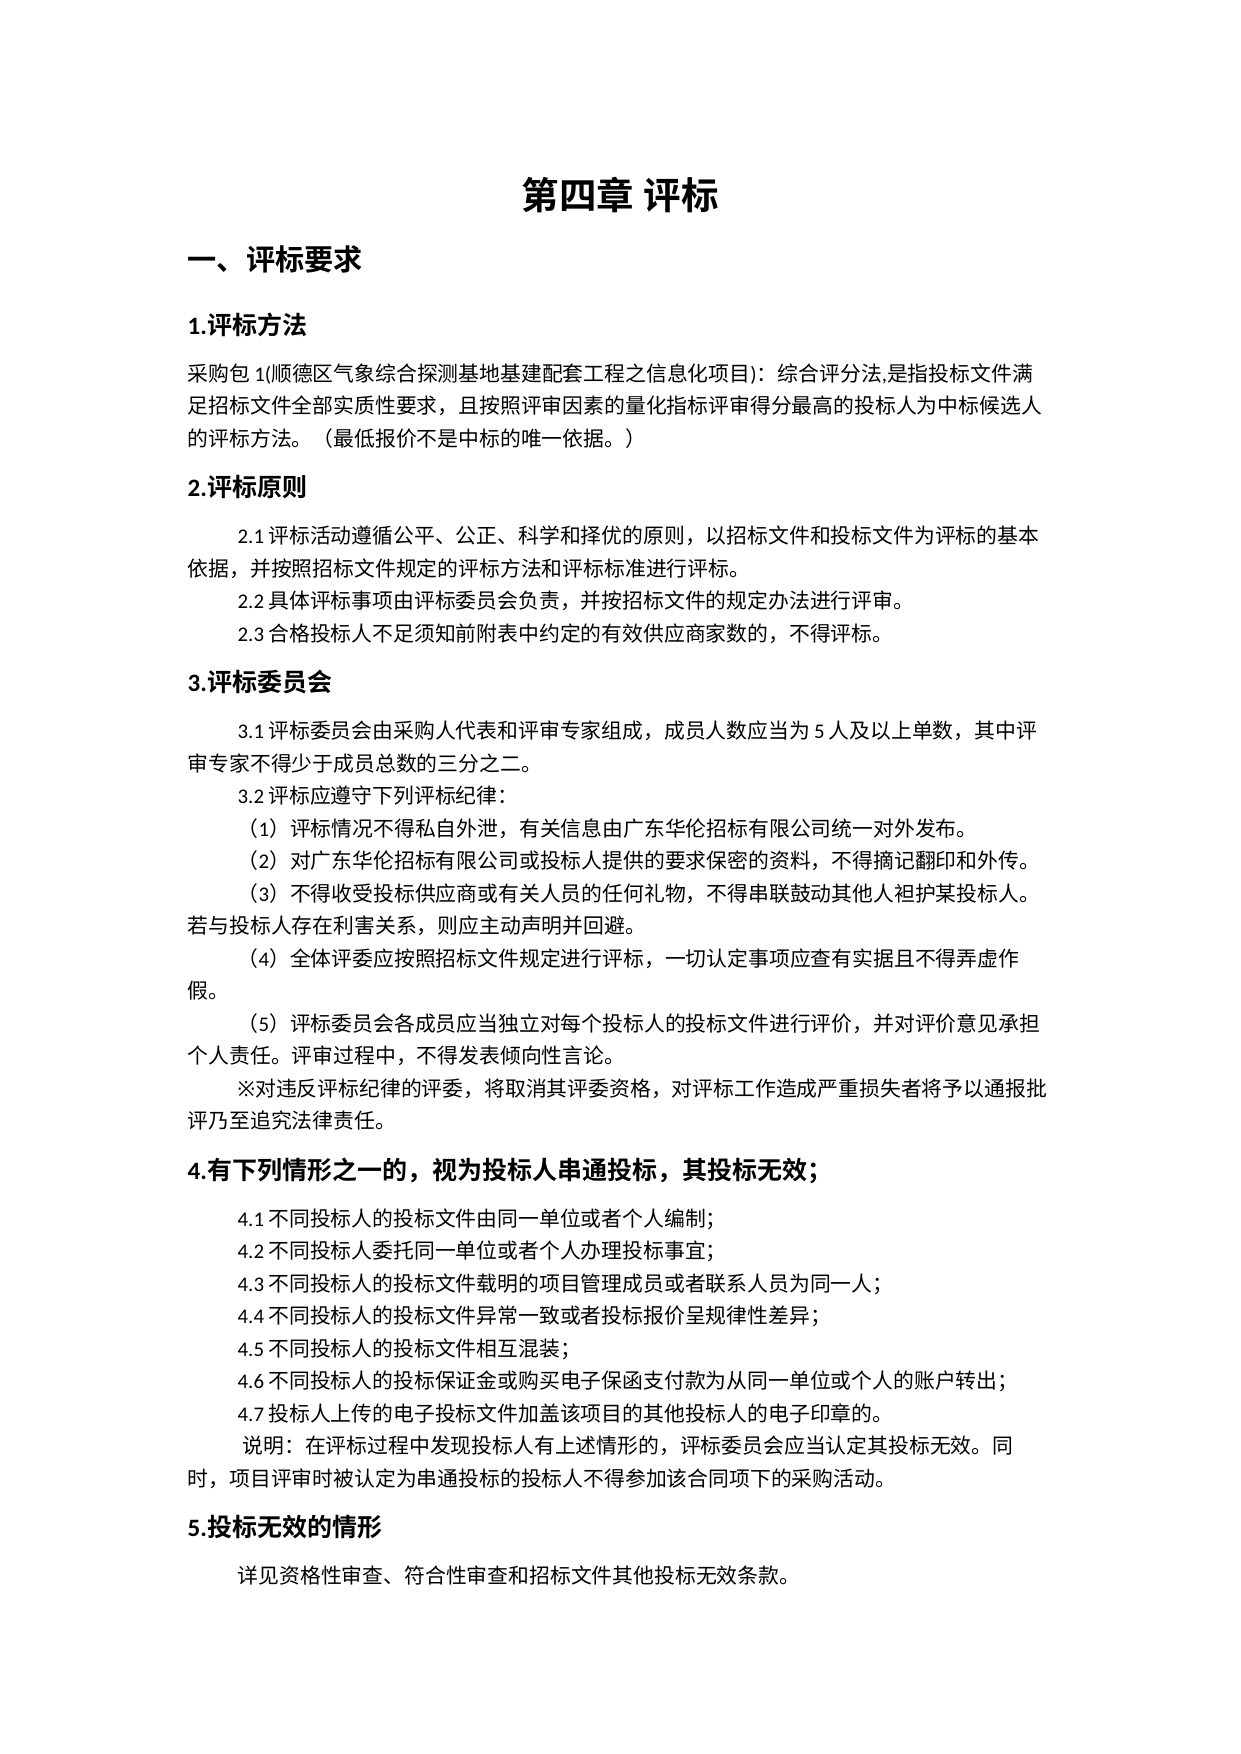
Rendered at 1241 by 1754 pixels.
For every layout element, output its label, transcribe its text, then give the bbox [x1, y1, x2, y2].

text 2.3合格投标人不足须知前附表中约定的有效供应商家数的，不得评标。 [187, 617, 1053, 649]
text 3.评标委员会 [187, 649, 1053, 714]
text 采购包1(顺德区气象综合探测基地基建配套工程之信息化项目)：综合评分法,是指投标文件满足招标文件全部实质性要求，且按照评审因素的量化指标评审得分最高的投标人为中标候选人的评标方法。（最低报价不是中标的唯一依据。） [187, 357, 1053, 454]
text 3.2评标应遵守下列评标纪律： [187, 779, 1053, 812]
text 4.7投标人上传的电子投标文件加盖该项目的其他投标人的电子印章的。 [187, 1397, 1053, 1429]
text 2.评标原则 [187, 454, 1053, 519]
text （5）评标委员会各成员应当独立对每个投标人的投标文件进行评价，并对评价意见承担个人责任。评审过程中，不得发表倾向性言论。 [187, 1007, 1053, 1072]
text （2）对广东华伦招标有限公司或投标人提供的要求保密的资料，不得摘记翻印和外传。 [187, 844, 1053, 877]
text 4.有下列情形之一的，视为投标人串通投标，其投标无效； [187, 1137, 1053, 1202]
text 4.3不同投标人的投标文件载明的项目管理成员或者联系人员为同一人； [187, 1267, 1053, 1299]
text 5.投标无效的情形 [187, 1494, 1053, 1559]
text 2.1评标活动遵循公平、公正、科学和择优的原则，以招标文件和投标文件为评标的基本依据，并按照招标文件规定的评标方法和评标标准进行评标。 [187, 519, 1053, 584]
text 详见资格性审查、符合性审查和招标文件其他投标无效条款。 [187, 1559, 1053, 1592]
text 4.6不同投标人的投标保证金或购买电子保函支付款为从同一单位或个人的账户转出； [187, 1364, 1053, 1397]
text 2.2具体评标事项由评标委员会负责，并按招标文件的规定办法进行评审。 [187, 584, 1053, 617]
text （3）不得收受投标供应商或有关人员的任何礼物，不得串联鼓动其他人袒护某投标人。若与投标人存在利害关系，则应主动声明并回避。 [187, 877, 1053, 942]
text 4.5不同投标人的投标文件相互混装； [187, 1332, 1053, 1364]
text 1.评标方法 [187, 292, 1053, 357]
text 一、评标要求 [187, 227, 1053, 292]
text ※对违反评标纪律的评委，将取消其评委资格，对评标工作造成严重损失者将予以通报批评乃至追究法律责任。 [187, 1072, 1053, 1137]
text 3.1评标委员会由采购人代表和评审专家组成，成员人数应当为5人及以上单数，其中评审专家不得少于成员总数的三分之二。 [187, 714, 1053, 779]
text 4.4不同投标人的投标文件异常一致或者投标报价呈规律性差异； [187, 1299, 1053, 1332]
text （1）评标情况不得私自外泄，有关信息由广东华伦招标有限公司统一对外发布。 [187, 812, 1053, 844]
text （4）全体评委应按照招标文件规定进行评标，一切认定事项应查有实据且不得弄虚作假。 [187, 942, 1053, 1007]
text 4.2不同投标人委托同一单位或者个人办理投标事宜； [187, 1234, 1053, 1267]
text 说明：在评标过程中发现投标人有上述情形的，评标委员会应当认定其投标无效。同时，项目评审时被认定为串通投标的投标人不得参加该合同项下的采购活动。 [187, 1429, 1053, 1494]
text 第四章 评标 [187, 162, 1053, 227]
text 4.1不同投标人的投标文件由同一单位或者个人编制； [187, 1202, 1053, 1234]
